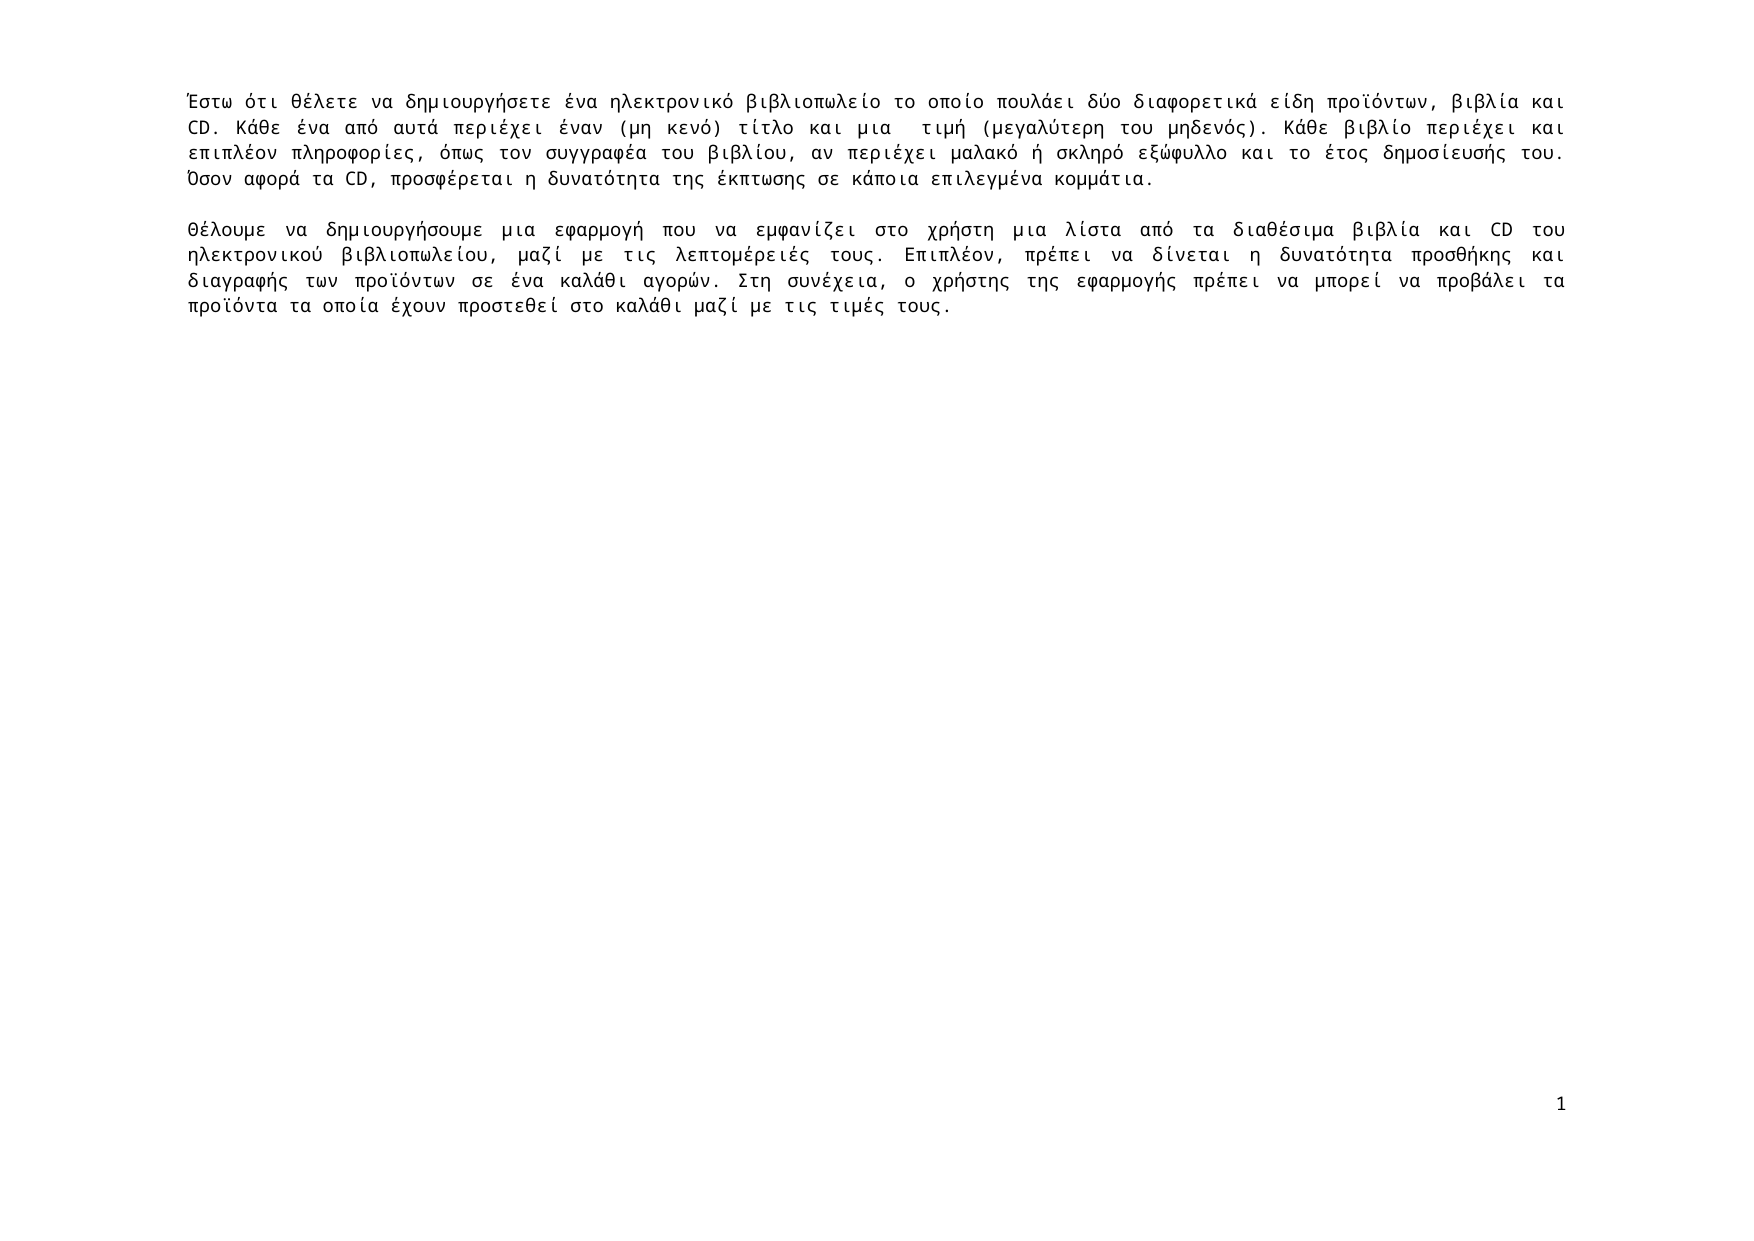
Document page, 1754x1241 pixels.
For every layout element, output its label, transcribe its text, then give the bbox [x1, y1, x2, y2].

text Έστω ότι θέλετε να δημιουργήσετε ένα ηλεκτρονικό βιβλιοπωλείο το οποίο πουλάει δύο διαφορετικά είδη προϊόντων, βιβλία και CD. Κάθε ένα από αυτά περιέχει έναν (μη κενό) τίτλο και μια τιμή (μεγαλύτερη του μηδενός). Κάθε βιβλίο περιέχει και επιπλέον πληροφορίες, όπως τον συγγραφέα του βιβλίου, αν περιέχει μαλακό ή σκληρό εξώφυλλο και το έτος δημοσίευσής του. Όσoν αφορά τα CD, προσφέρεται η δυνατότητα της έκπτωσης σε κάποια επιλεγμένα κομμάτια. [187, 89, 1566, 191]
text Θέλουμε να δημιουργήσουμε μια εφαρμογή που να εμφανίζει στο χρήστη μια λίστα από τα διαθέσιμα βιβλία και CD του ηλεκτρονικού βιβλιοπωλείου, μαζί με τις λεπτομέρειές τους. Επιπλέον, πρέπει να δίνεται η δυνατότητα προσθήκης και διαγραφής των προϊόντων σε ένα καλάθι αγορών. Στη συνέχεια, ο χρήστης της εφαρμογής πρέπει να μπορεί να προβάλει τα προϊόντα τα οποία έχουν προστεθεί στο καλάθι μαζί με τις τιμές τους. [187, 216, 1566, 318]
